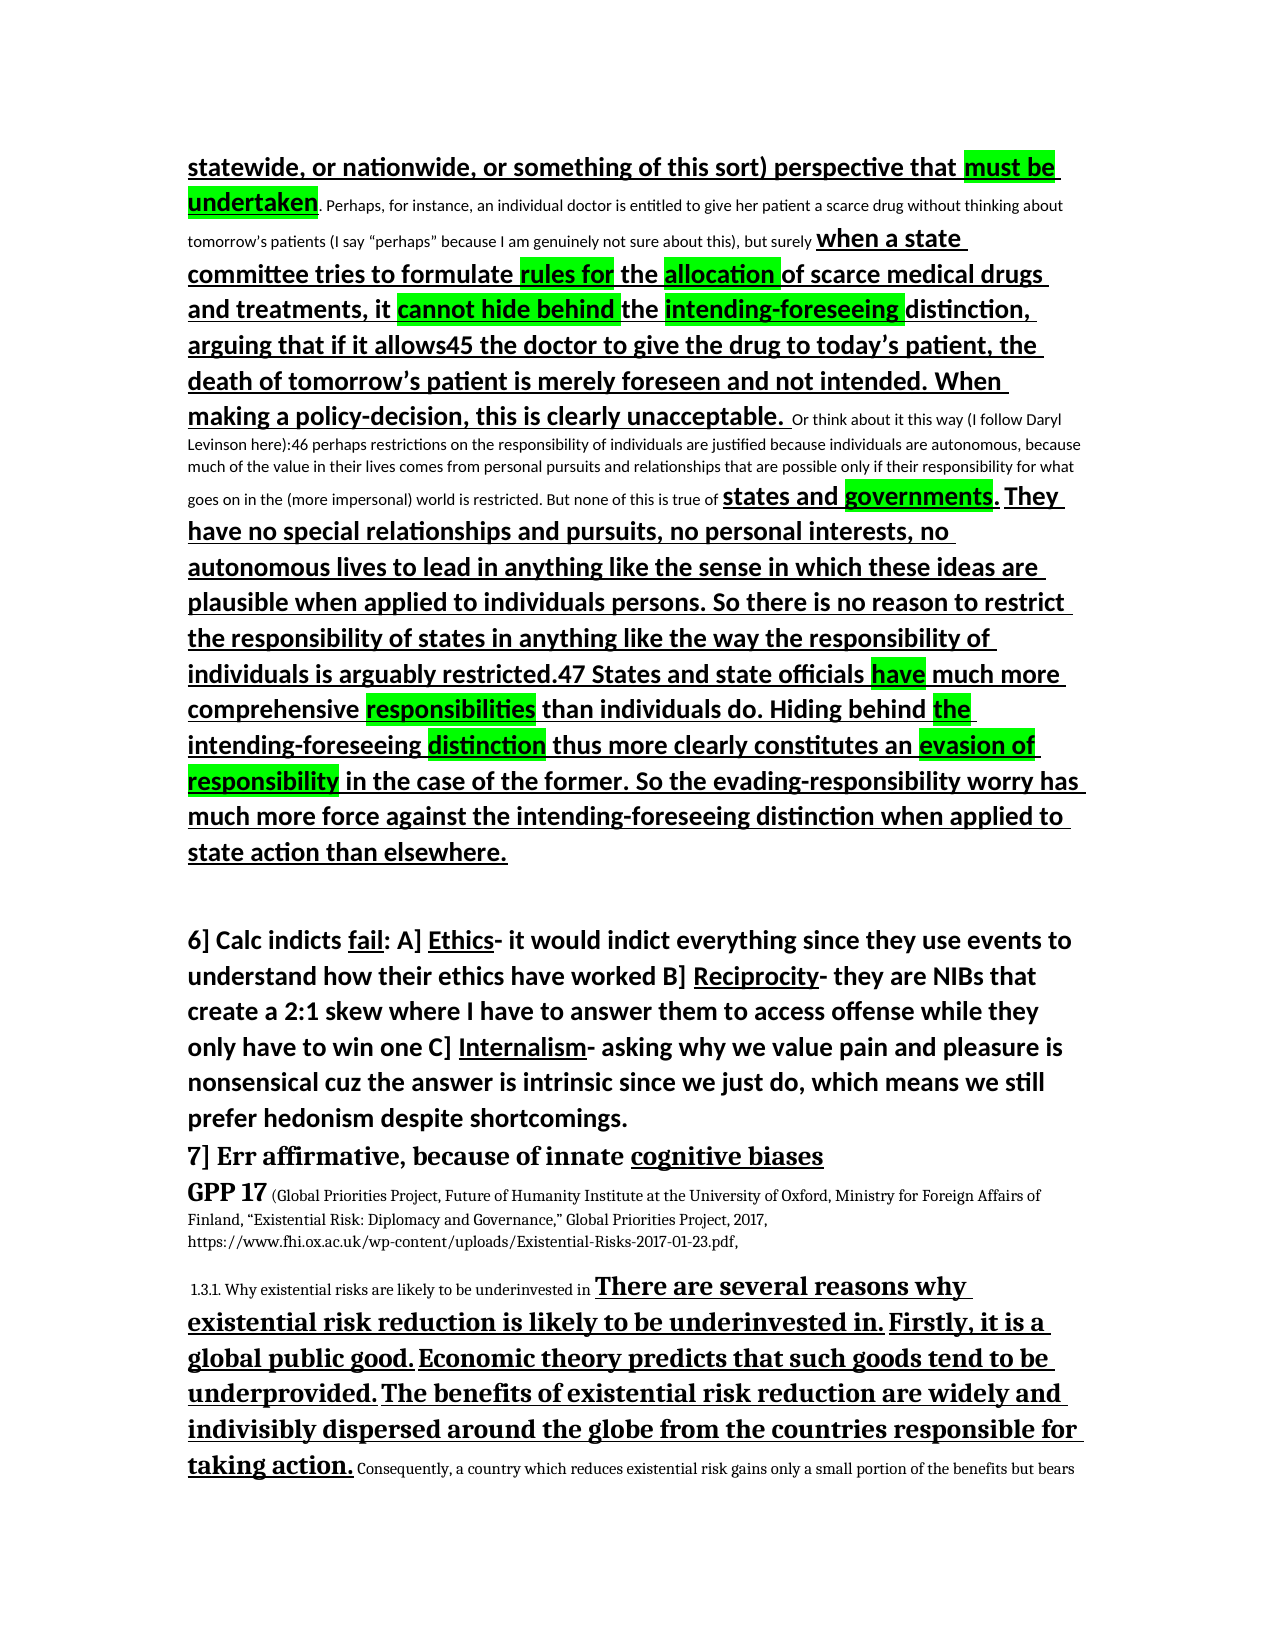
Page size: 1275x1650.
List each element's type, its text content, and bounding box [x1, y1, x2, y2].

text GPP 17 (Global Priorities Project, Future of Humanity Institute at the University of Oxford, Ministry for Foreign Affairs of Finland, “Existential Risk: Diplomacy and Governance,” Global Priorities Project, 2017, https://www.fhi.ox.ac.uk/wp-content/uploads/Existential-Risks-2017-01-23.pdf, [187, 1177, 1087, 1252]
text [187, 150, 1087, 868]
subtitle 6] Calc indicts fail: A] Ethics- it would indict everything since they use events to understand how their ethics have worked B] Reciprocity- they are NIBs that create a 2:1 skew where I have to answer them to access offense while they only have to win one C] Internalism- asking why we value pain and pleasure is nonsensical cuz the answer is intrinsic since we just do, which means we still prefer hedonism despite shortcomings. [187, 923, 1087, 1134]
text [187, 1271, 1087, 1481]
subtitle 7] Err affirmative, because of innate cognitive biases [187, 1141, 1087, 1172]
